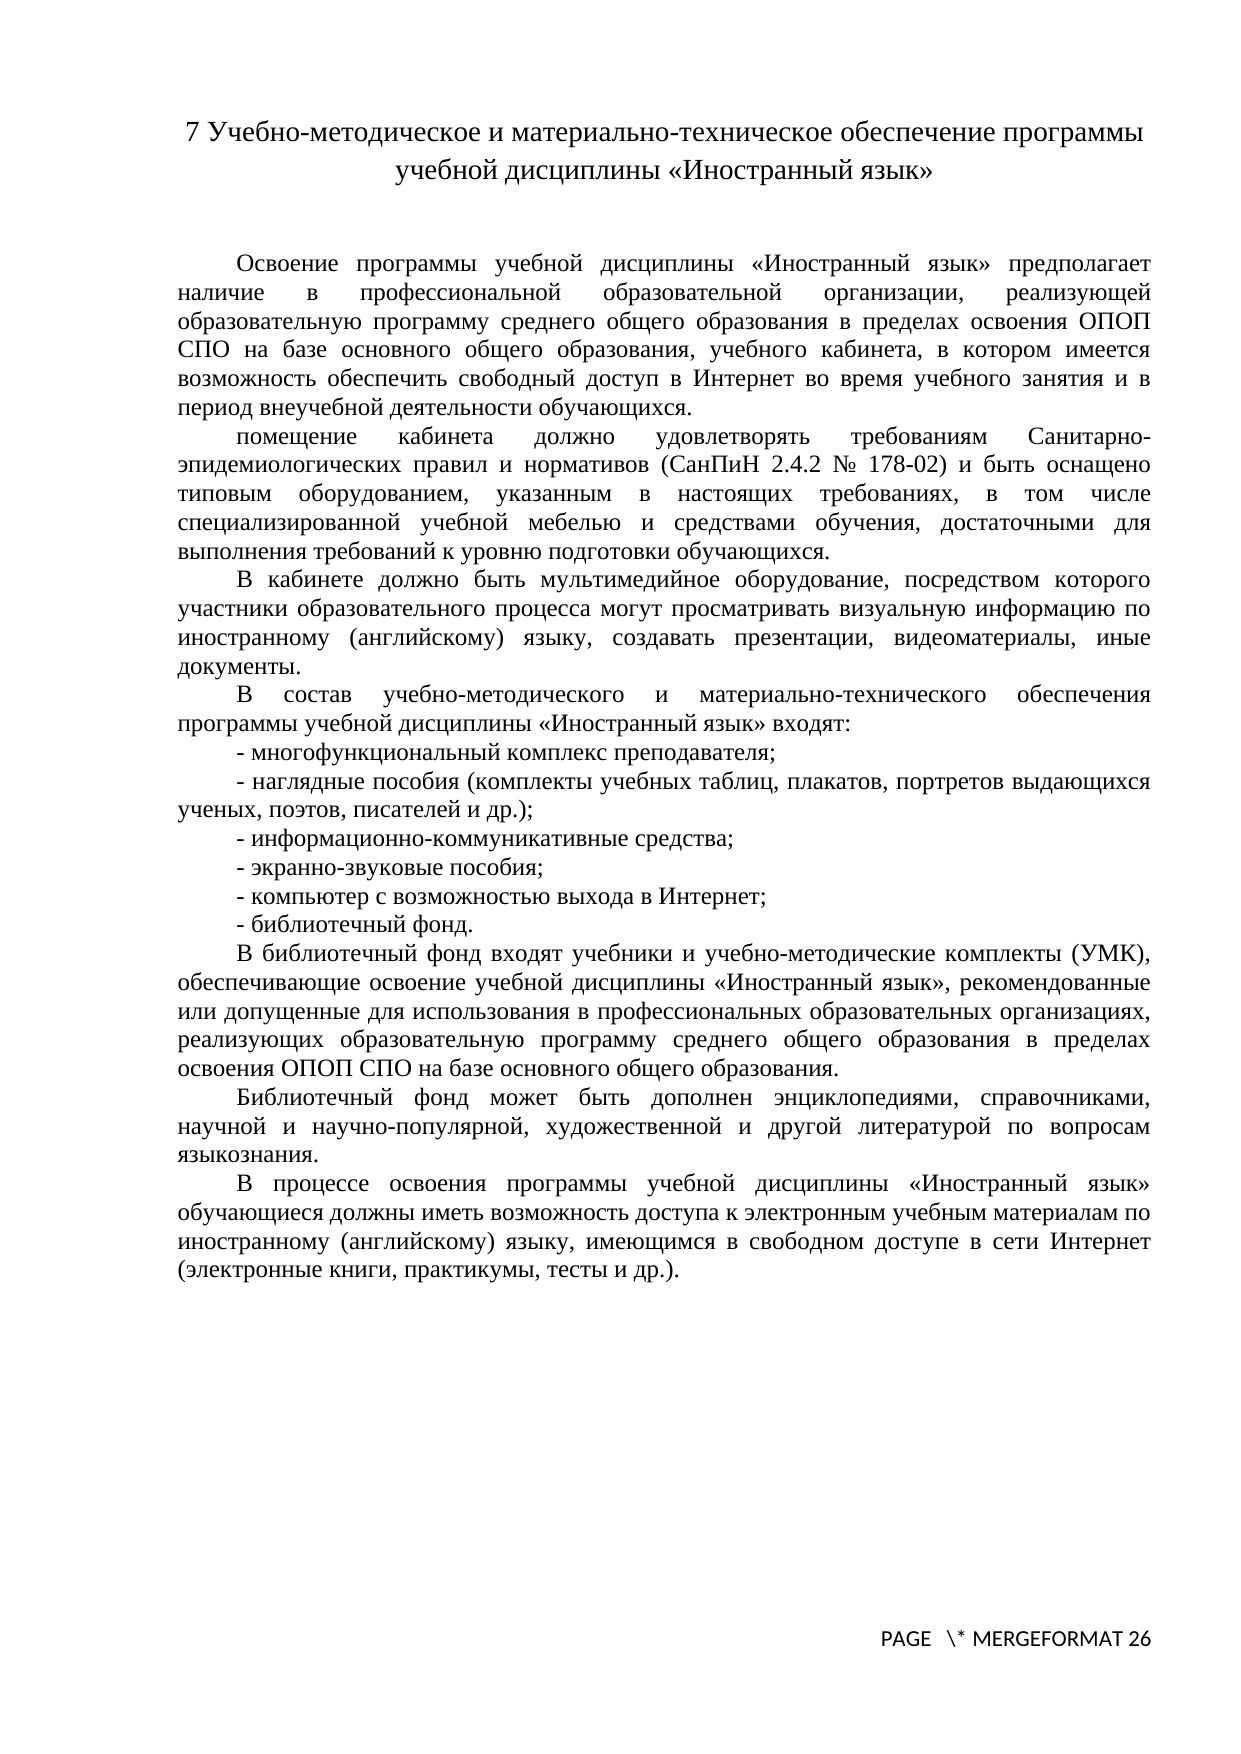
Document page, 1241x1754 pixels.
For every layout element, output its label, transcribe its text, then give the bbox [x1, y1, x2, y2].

text помещение кабинета должно удовлетворять требованиям Санитарно-эпидемиологических правил и нормативов (СанПиН 2.4.2 № 178-02) и быть оснащено типовым оборудованием, указанным в настоящих требованиях, в том числе специализированной учебной мебелью и средствами обучения, достаточными для выполнения требований к уровню подготовки обучающихся. [177, 421, 1152, 564]
text - экранно-звуковые пособия; [177, 852, 1152, 881]
text В библиотечный фонд входят учебники и учебно-методические комплекты (УМК), обеспечивающие освоение учебной дисциплины «Иностранный язык», рекомендованные или допущенные для использования в профессиональных образовательных организациях, реализующих образовательную программу среднего общего образования в пределах освоения ОПОП СПО на базе основного общего образования. [177, 938, 1152, 1082]
text В состав учебно-методического и материально-технического обеспечения программы учебной дисциплины «Иностранный язык» входят: [177, 679, 1152, 737]
text В процессе освоения программы учебной дисциплины «Иностранный язык» обучающиеся должны иметь возможность доступа к электронным учебным материалам по иностранному (английскому) языку, имеющимся в свободном доступе в сети Интернет (электронные книги, практикумы, тесты и др.). [177, 1168, 1152, 1283]
text - компьютер с возможностью выхода в Интернет; [177, 881, 1152, 909]
text Освоение программы учебной дисциплины «Иностранный язык» предполагает наличие в профессиональной образовательной организации, реализующей образовательную программу среднего общего образования в пределах освоения ОПОП СПО на базе основного общего образования, учебного кабинета, в котором имеется возможность обеспечить свободный доступ в Интернет во время учебного занятия и в период внеучебной деятельности обучающихся. [177, 248, 1152, 421]
text В кабинете должно быть мультимедийное оборудование, посредством которого участники образовательного процесса могут просматривать визуальную информацию по иностранному (английскому) языку, создавать презентации, видеоматериалы, иные документы. [177, 564, 1152, 679]
text - библиотечный фонд. [177, 909, 1152, 938]
text - информационно-коммуникативные средства; [177, 823, 1152, 852]
subtitle 7 Учебно-методическое и материально-техническое обеспечение программы учебной дисциплины «Иностранный язык» [177, 114, 1152, 186]
text Библиотечный фонд может быть дополнен энциклопедиями, справочниками, научной и научно-популярной, художественной и другой литературой по вопросам языкознания. [177, 1082, 1152, 1168]
text - наглядные пособия (комплекты учебных таблиц, плакатов, портретов выдающихся ученых, поэтов, писателей и др.); [177, 766, 1152, 823]
text - многофункциональный комплекс преподавателя; [177, 737, 1152, 766]
